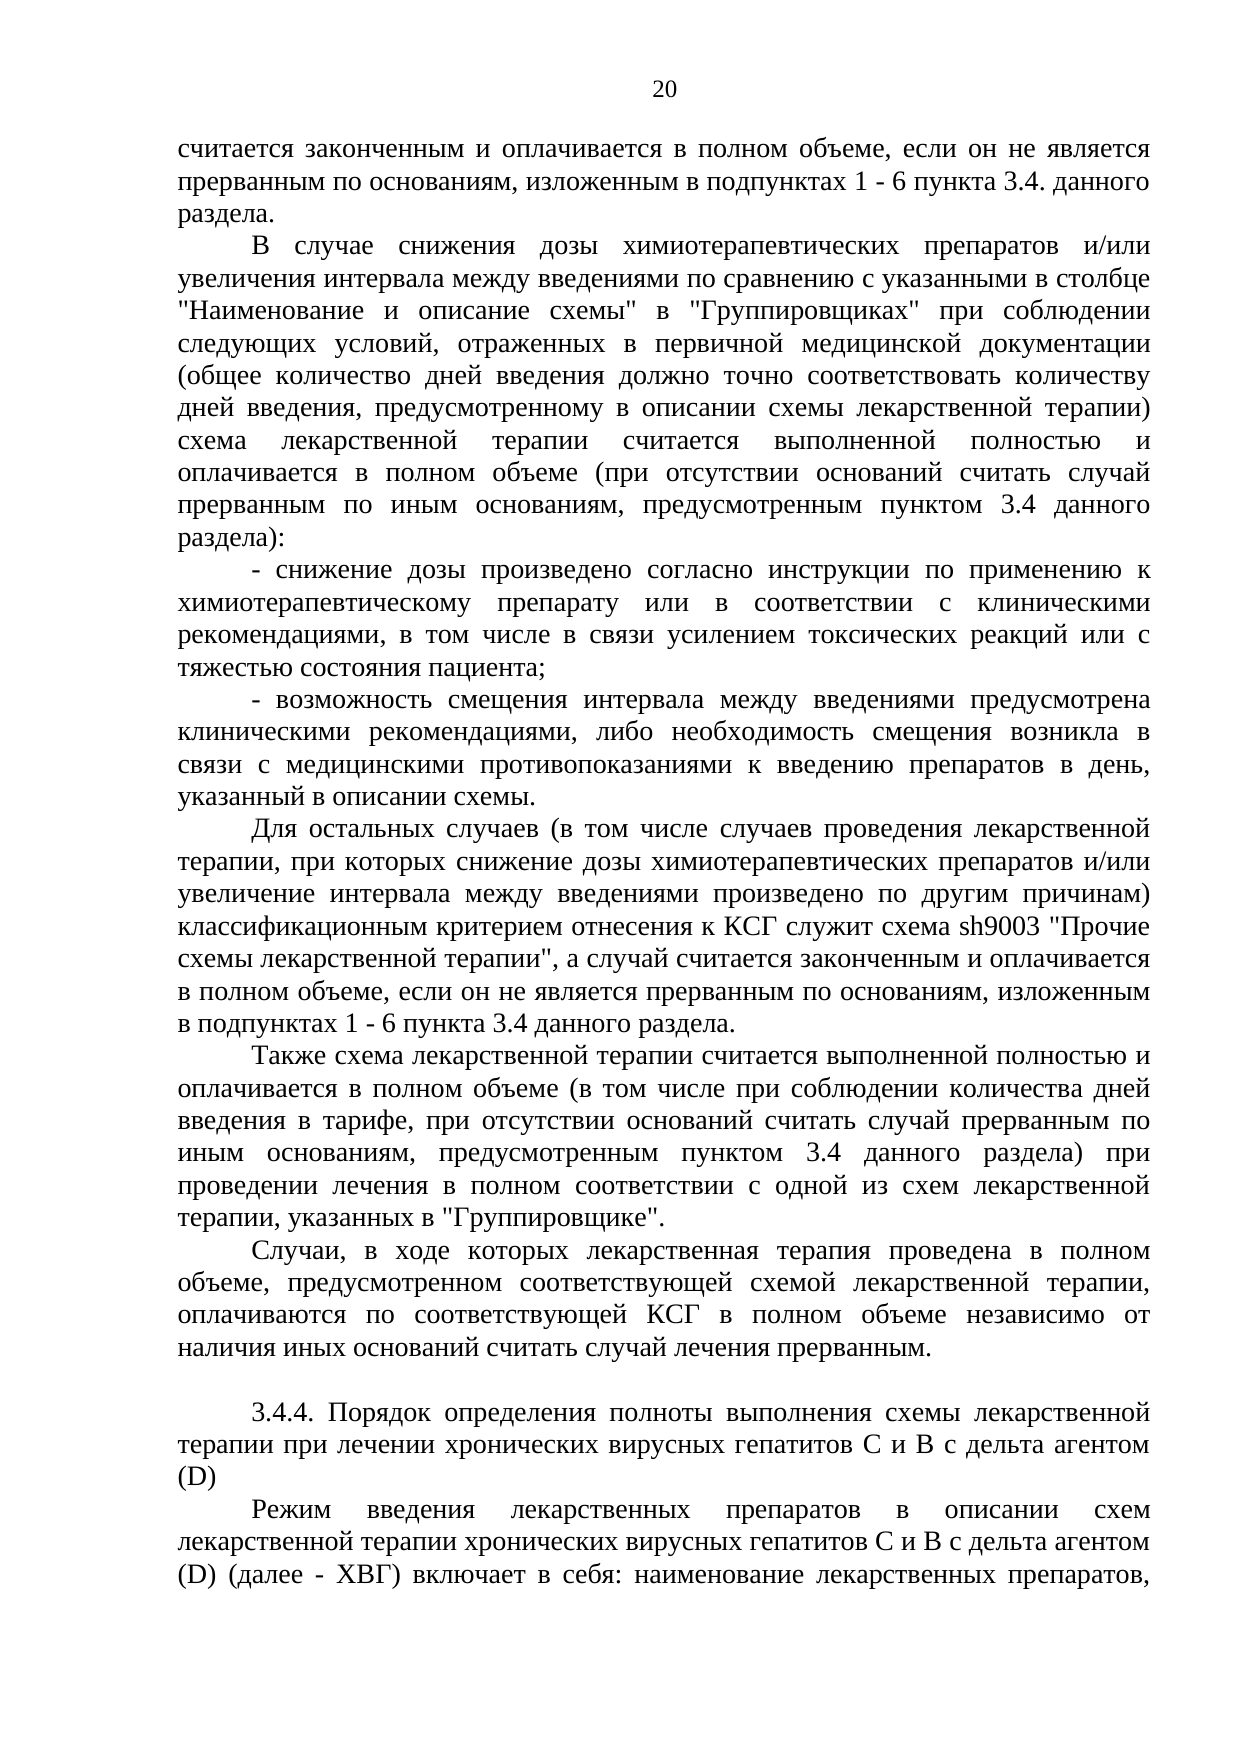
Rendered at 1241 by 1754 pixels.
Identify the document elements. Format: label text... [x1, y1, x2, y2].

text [177, 131, 1152, 228]
text В случае снижения дозы химиотерапевтических препаратов и/или увеличения интервала между введениями по сравнению с указанными в столбце "Наименование и описание схемы" в "Группировщиках" при соблюдении следующих условий, отраженных в первичной медицинской документации (общее количество дней введения должно точно соответствовать количеству дней введения, предусмотренному в описании схемы лекарственной терапии) схема лекарственной терапии считается выполненной полностью и оплачивается в полном объеме (при отсутствии оснований считать случай прерванным по иным основаниям, предусмотренным пунктом 3.4 данного раздела): [177, 228, 1152, 552]
text Случаи, в ходе которых лекарственная терапия проведена в полном объеме, предусмотренном соответствующей схемой лекарственной терапии, оплачиваются по соответствующей КСГ в полном объеме независимо от наличия иных оснований считать случай лечения прерванным. [177, 1233, 1152, 1362]
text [177, 1492, 1152, 1589]
text Также схема лекарственной терапии считается выполненной полностью и оплачивается в полном объеме (в том числе при соблюдении количества дней введения в тарифе, при отсутствии оснований считать случай прерванным по иным основаниям, предусмотренным пунктом 3.4 данного раздела) при проведении лечения в полном соответствии с одной из схем лекарственной терапии, указанных в "Группировщике". [177, 1038, 1152, 1233]
text - снижение дозы произведено согласно инструкции по применению к химиотерапевтическому препарату или в соответствии с клиническими рекомендациями, в том числе в связи усилением токсических реакций или с тяжестью состояния пациента; [177, 552, 1152, 682]
text Для остальных случаев (в том числе случаев проведения лекарственной терапии, при которых снижение дозы химиотерапевтических препаратов и/или увеличение интервала между введениями произведено по другим причинам) классификационным критерием отнесения к КСГ служит схема sh9003 "Прочие схемы лекарственной терапии", а случай считается законченным и оплачивается в полном объеме, если он не является прерванным по основаниям, изложенным в подпунктах 1 - 6 пункта 3.4 данного раздела. [177, 812, 1152, 1038]
text 3.4.4. Порядок определения полноты выполнения схемы лекарственной терапии при лечении хронических вирусных гепатитов C и B с дельта агентом (D) [177, 1395, 1152, 1492]
text - возможность смещения интервала между введениями предусмотрена клиническими рекомендациями, либо необходимость смещения возникла в связи с медицинскими противопоказаниями к введению препаратов в день, указанный в описании схемы. [177, 682, 1152, 812]
